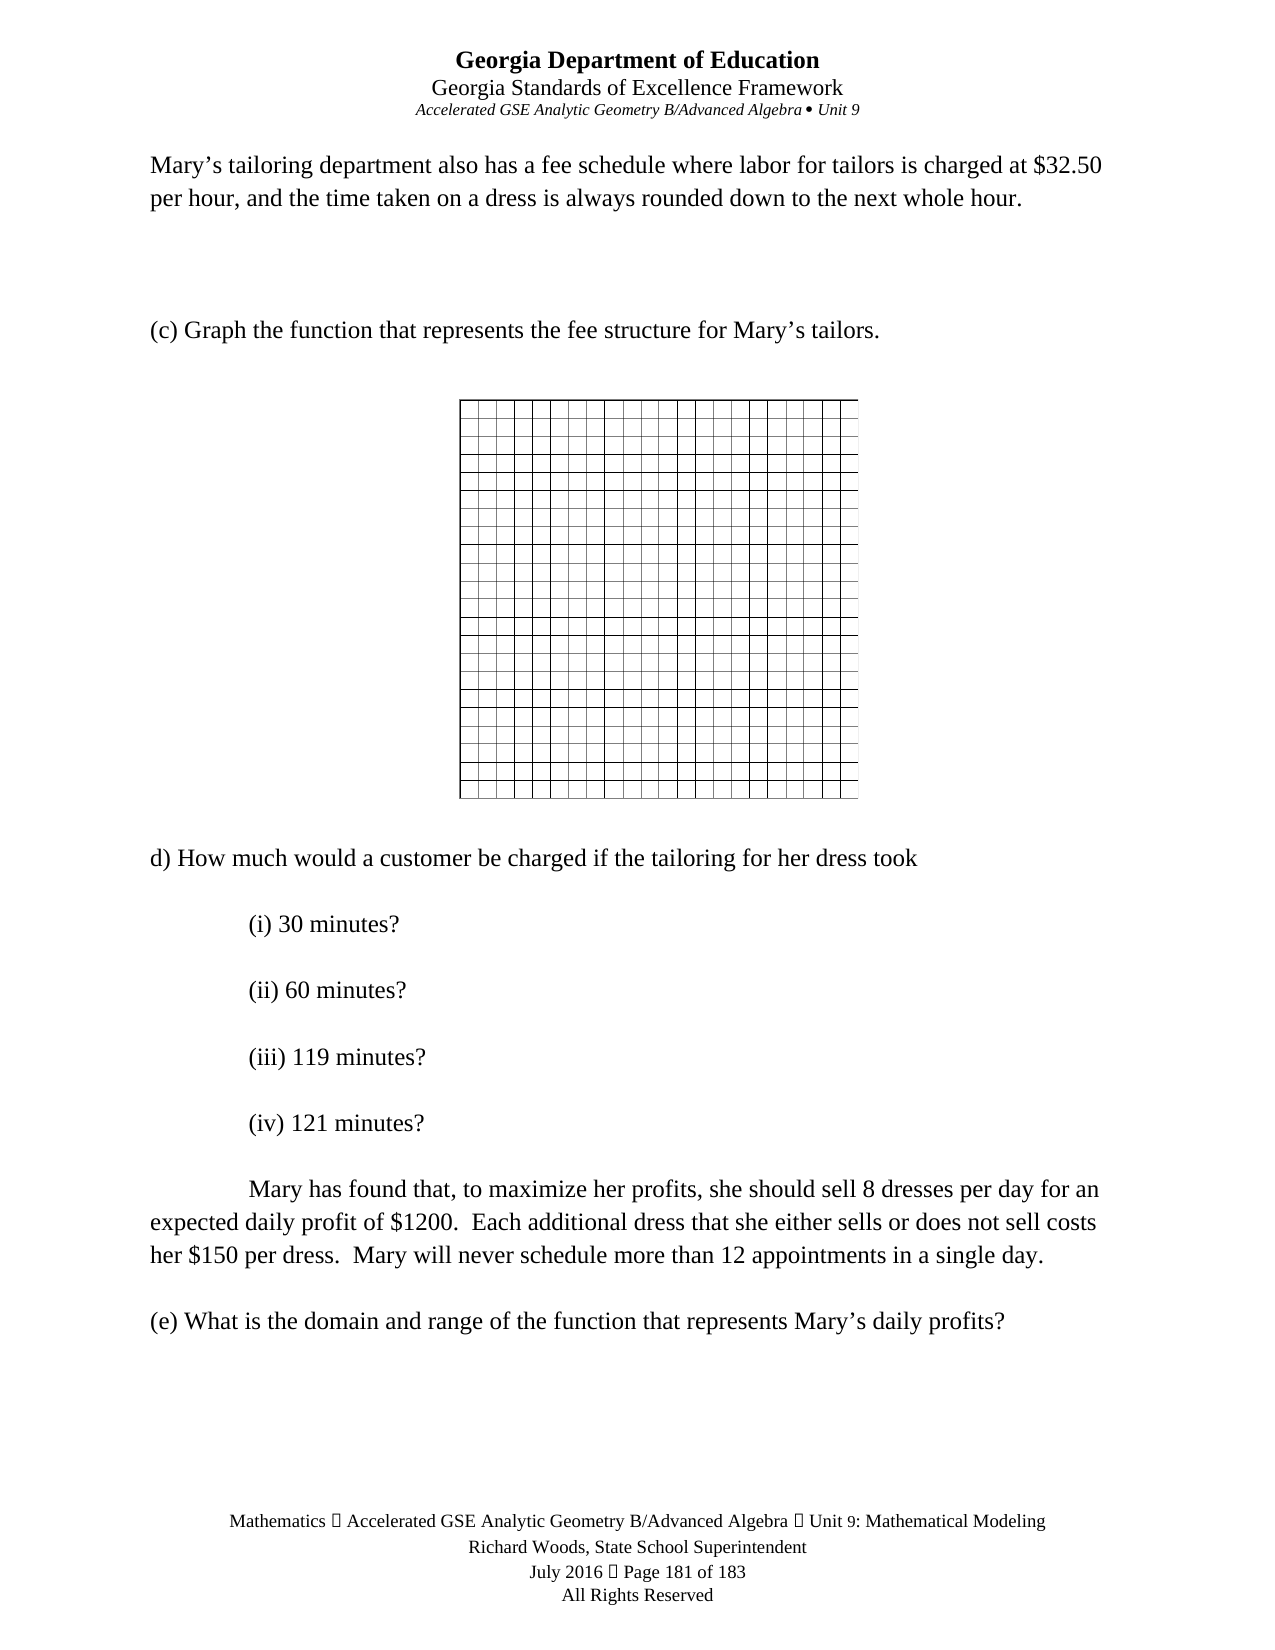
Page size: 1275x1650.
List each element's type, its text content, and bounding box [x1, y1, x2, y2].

text (i) 30 minutes? [150, 909, 1125, 938]
picture [459, 399, 859, 799]
text (ii) 60 minutes? [150, 976, 1125, 1004]
text (iii) 119 minutes? [150, 1042, 1125, 1070]
text Mary has found that, to maximize her profits, she should sell 8 dresses per day for an expected daily profit of $1200. Each additional dress that she either sells or does not sell costs her $150 per dress. Mary will never schedule more than 12 appointments in a single day. [150, 1174, 1125, 1268]
text Mary’s tailoring department also has a fee schedule where labor for tailors is charged at $32.50 per hour, and the time taken on a dress is always rounded down to the next whole hour. [150, 150, 1125, 212]
text (iv) 121 minutes? [150, 1108, 1125, 1136]
text (c) Graph the function that represents the fee structure for Mary’s tailors. [150, 315, 1125, 344]
text d) How much would a customer be charged if the tailoring for her dress took [150, 843, 1125, 872]
text (e) What is the domain and range of the function that represents Mary’s daily profits? [150, 1306, 1125, 1334]
